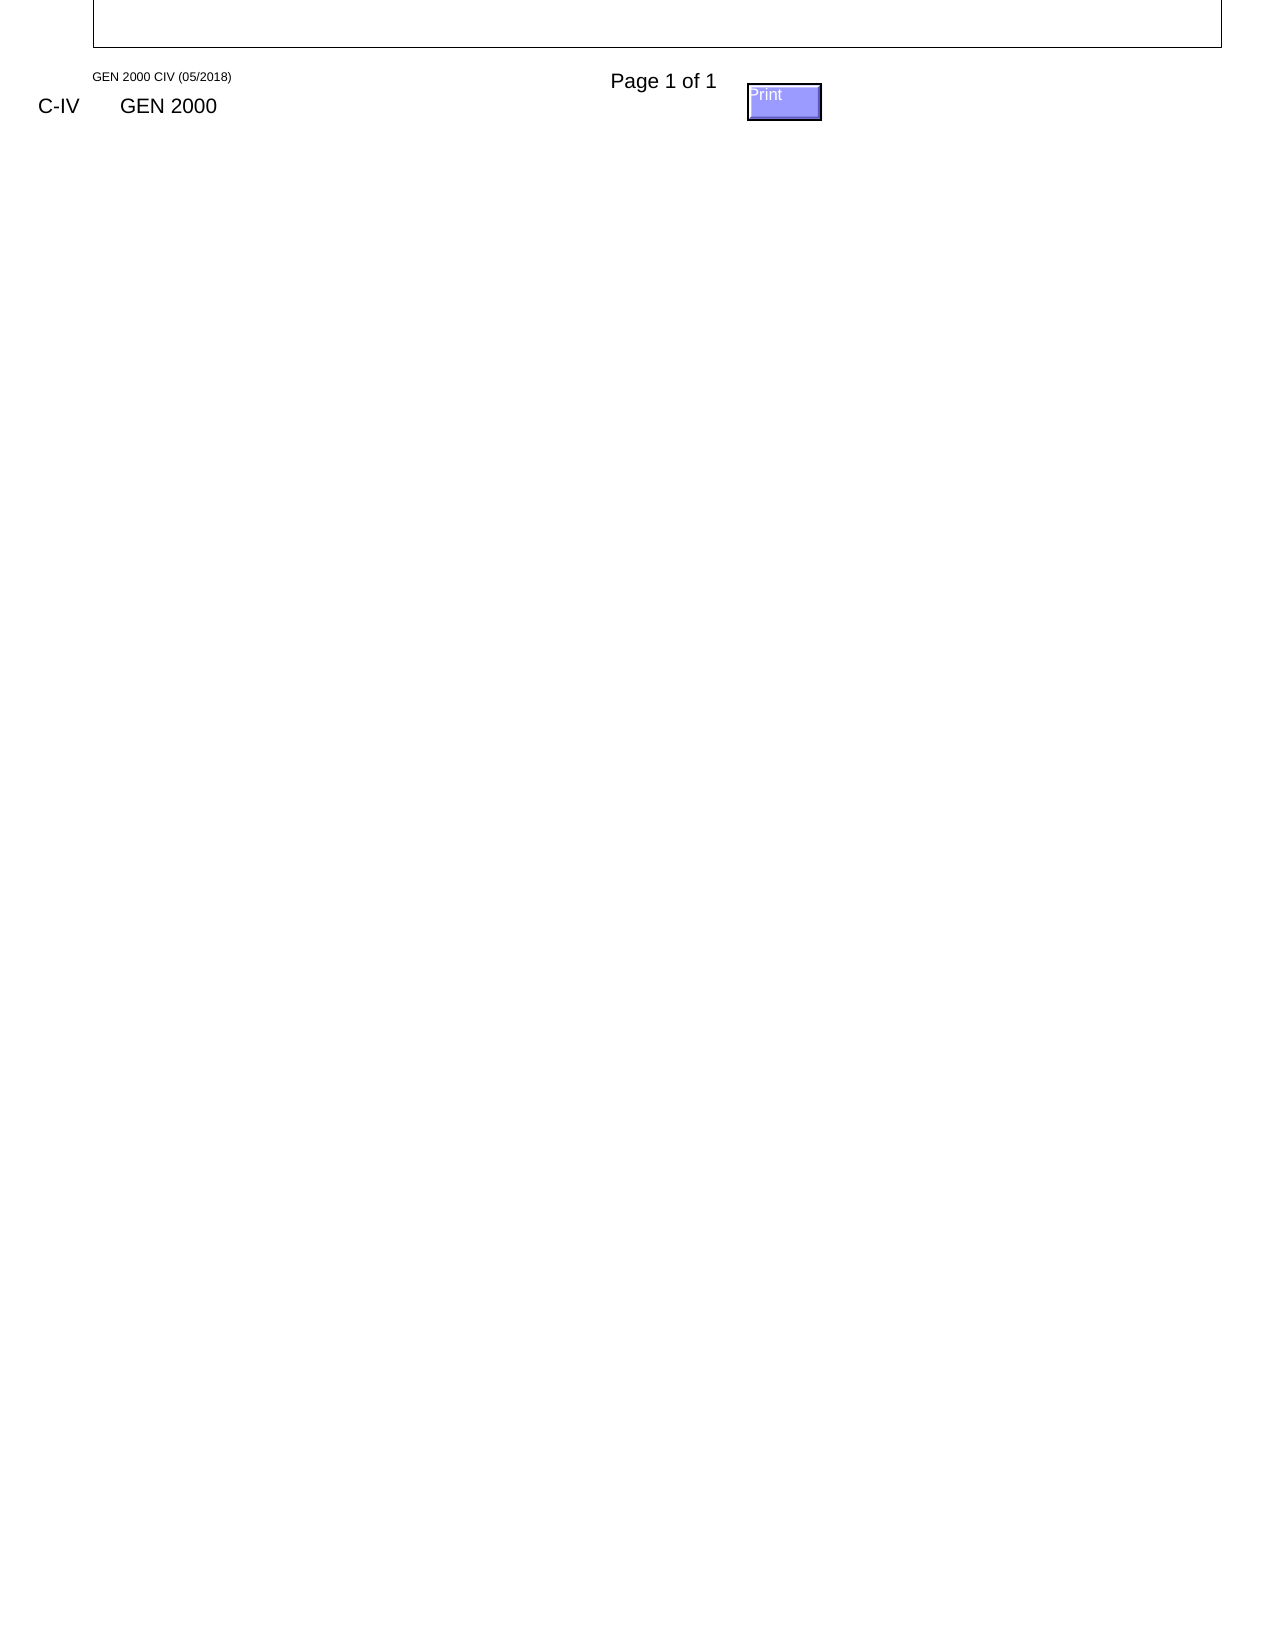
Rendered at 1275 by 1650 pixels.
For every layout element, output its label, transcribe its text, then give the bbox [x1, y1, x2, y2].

text C-IV GEN 2000 [38, 94, 1233, 118]
text GEN 2000 CIV (05/2018) Page 1 of 1 [92, 62, 1233, 86]
